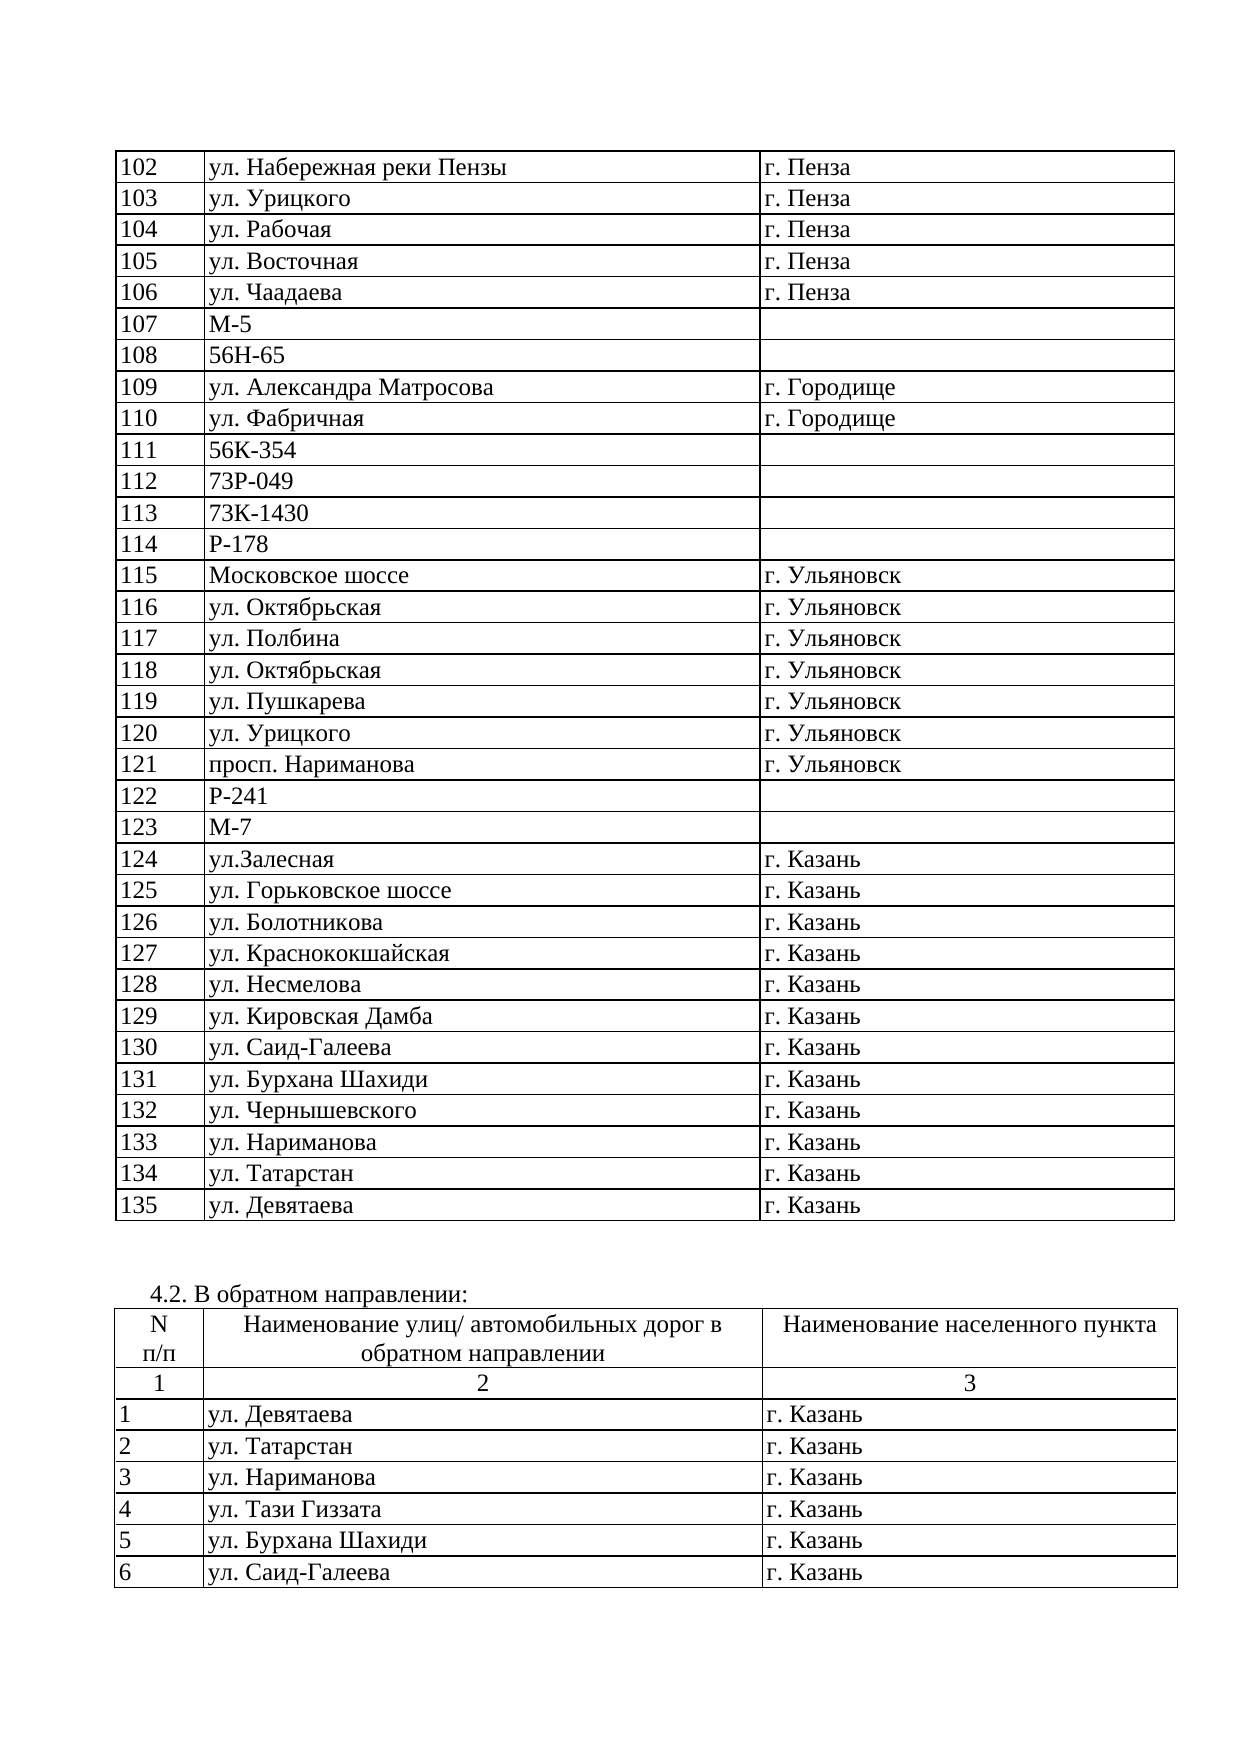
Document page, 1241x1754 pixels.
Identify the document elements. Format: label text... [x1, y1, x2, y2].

table_cell г. Казань [761, 844, 1174, 873]
table_cell ул. Александра Матросова [205, 372, 759, 402]
table_cell ул. Восточная [205, 246, 759, 276]
table_cell 113 [117, 498, 204, 527]
table_cell ул. Тази Гиззата [204, 1494, 762, 1524]
table_cell 127 [117, 938, 204, 968]
table_cell 5 [115, 1525, 203, 1555]
table_cell г. Казань [761, 1190, 1174, 1219]
table_cell 102 [117, 152, 204, 181]
table_cell 107 [117, 309, 204, 339]
table_cell [761, 781, 1174, 811]
table_cell ул. Краснококшайская [205, 938, 759, 968]
table_cell г. Казань [761, 1127, 1174, 1157]
table_cell г. Пенза [761, 246, 1174, 276]
table_cell г. Казань [763, 1461, 1177, 1492]
table_cell 73К-1430 [205, 498, 759, 527]
table_cell ул. Татарстан [205, 1158, 759, 1188]
table_cell г. Пенза [761, 215, 1174, 244]
table_cell г. Казань [761, 1032, 1174, 1062]
table_cell 1 [115, 1399, 203, 1429]
table_cell 130 [117, 1032, 204, 1062]
table_cell г. Ульяновск [761, 686, 1174, 716]
table_cell 104 [117, 215, 204, 244]
table_cell г. Ульяновск [761, 592, 1174, 622]
table_cell М-7 [205, 812, 759, 842]
table_cell 129 [117, 1001, 204, 1031]
table_cell г. Казань [761, 970, 1174, 999]
table_cell 111 [117, 435, 204, 464]
table_cell г. Казань [763, 1524, 1177, 1555]
text 4.2. В обратном направлении: [150, 1279, 1090, 1307]
table_cell ул. Несмелова [205, 970, 759, 999]
table_cell г. Казань [761, 1158, 1174, 1188]
table_cell 117 [117, 623, 204, 653]
table_cell просп. Нариманова [205, 749, 759, 779]
table_cell г. Казань [761, 1001, 1174, 1031]
table_cell ул. Набережная реки Пензы [205, 152, 759, 181]
table_cell ул. Кировская Дамба [205, 1001, 759, 1031]
table_cell г. Казань [761, 907, 1174, 936]
table_cell ул. Чаадаева [205, 277, 759, 307]
table_cell Московское шоссе [205, 561, 759, 590]
table_cell 118 [117, 655, 204, 685]
table_cell г. Ульяновск [761, 655, 1174, 685]
table_cell 3 [763, 1366, 1177, 1398]
table_cell Р-241 [205, 781, 759, 811]
table_cell ул. Урицкого [205, 718, 759, 748]
table_cell 135 [117, 1190, 204, 1219]
table_cell ул. Фабричная [205, 403, 759, 433]
table_cell 56Н-65 [205, 340, 759, 370]
table_cell г. Ульяновск [761, 749, 1174, 779]
table_cell 105 [117, 246, 204, 276]
table_cell ул. Октябрьская [205, 592, 759, 622]
table_cell ул. Бурхана Шахиди [205, 1064, 759, 1094]
table_cell 133 [117, 1127, 204, 1157]
table_cell ул. Горьковское шоссе [205, 875, 759, 905]
table_header Наименование населенного пункта [763, 1309, 1177, 1366]
table_cell ул. Октябрьская [205, 655, 759, 685]
table_cell [761, 340, 1174, 370]
table_cell ул. Нариманова [205, 1127, 759, 1157]
table_cell ул. Нариманова [204, 1462, 762, 1492]
table_cell [761, 466, 1174, 496]
table_header N п/п [115, 1309, 203, 1366]
table_cell М-5 [205, 309, 759, 339]
table_cell г. Казань [763, 1429, 1177, 1461]
table_cell г. Казань [761, 1095, 1174, 1125]
table_cell г. Казань [761, 1064, 1174, 1094]
table_cell Р-178 [205, 529, 759, 559]
table_cell 108 [117, 340, 204, 370]
table_cell 121 [117, 749, 204, 779]
table_cell [761, 435, 1174, 464]
table_cell 126 [117, 907, 204, 936]
table_cell 134 [117, 1158, 204, 1188]
table_cell [761, 812, 1174, 842]
table_cell ул. Полбина [205, 623, 759, 653]
table_cell г. Казань [763, 1555, 1177, 1587]
table_cell [761, 529, 1174, 559]
table_cell 120 [117, 718, 204, 748]
table_cell ул. Чернышевского [205, 1095, 759, 1125]
table_cell 119 [117, 686, 204, 716]
table_cell г. Пенза [761, 277, 1174, 307]
table_cell ул. Девятаева [205, 1190, 759, 1219]
table_cell г. Ульяновск [761, 623, 1174, 653]
table_cell 2 [115, 1430, 203, 1461]
table_cell ул. Девятаева [204, 1400, 762, 1429]
table_cell г. Ульяновск [761, 718, 1174, 748]
table_header Наименование улиц/ автомобильных дорог в обратном направлении [204, 1309, 762, 1366]
table_cell 112 [117, 466, 204, 496]
table_cell ул. Саид-Галеева [205, 1032, 759, 1062]
table_cell 56К-354 [205, 435, 759, 464]
table_cell 103 [117, 183, 204, 213]
table_cell ул. Рабочая [205, 215, 759, 244]
table_cell г. Казань [763, 1492, 1177, 1524]
table_cell 122 [117, 781, 204, 811]
table_cell 125 [117, 875, 204, 905]
table_cell г. Городище [761, 403, 1174, 433]
table_cell ул.Залесная [205, 844, 759, 873]
table_cell [761, 309, 1174, 339]
table_cell 3 [115, 1462, 203, 1492]
table_cell 115 [117, 561, 204, 590]
table_cell г. Пенза [761, 152, 1174, 181]
table_cell 73Р-049 [205, 466, 759, 496]
table_cell ул. Болотникова [205, 907, 759, 936]
table_cell ул. Татарстан [204, 1431, 762, 1461]
table_cell г. Казань [761, 875, 1174, 905]
table_cell 128 [117, 970, 204, 999]
table_cell ул. Бурхана Шахиди [204, 1525, 762, 1555]
table_cell 116 [117, 592, 204, 622]
table_cell ул. Пушкарева [205, 686, 759, 716]
table_cell г. Пенза [761, 183, 1174, 213]
table_cell 1 [115, 1368, 203, 1398]
table_cell г. Казань [763, 1398, 1177, 1429]
table_cell 106 [117, 277, 204, 307]
table_cell 114 [117, 529, 204, 559]
table_cell г. Ульяновск [761, 561, 1174, 590]
table_cell 109 [117, 372, 204, 402]
table_cell 4 [115, 1493, 203, 1524]
table_cell [761, 498, 1174, 527]
table_cell 124 [117, 844, 204, 873]
table_cell 131 [117, 1064, 204, 1094]
table_cell г. Городище [761, 372, 1174, 402]
table_cell ул. Саид-Галеева [204, 1557, 762, 1587]
table_cell 110 [117, 403, 204, 433]
table_cell 123 [117, 812, 204, 842]
table_cell 132 [117, 1095, 204, 1125]
table_cell ул. Урицкого [205, 183, 759, 213]
table_cell г. Казань [761, 938, 1174, 968]
table_cell 2 [204, 1368, 762, 1398]
table_cell 6 [115, 1556, 203, 1587]
